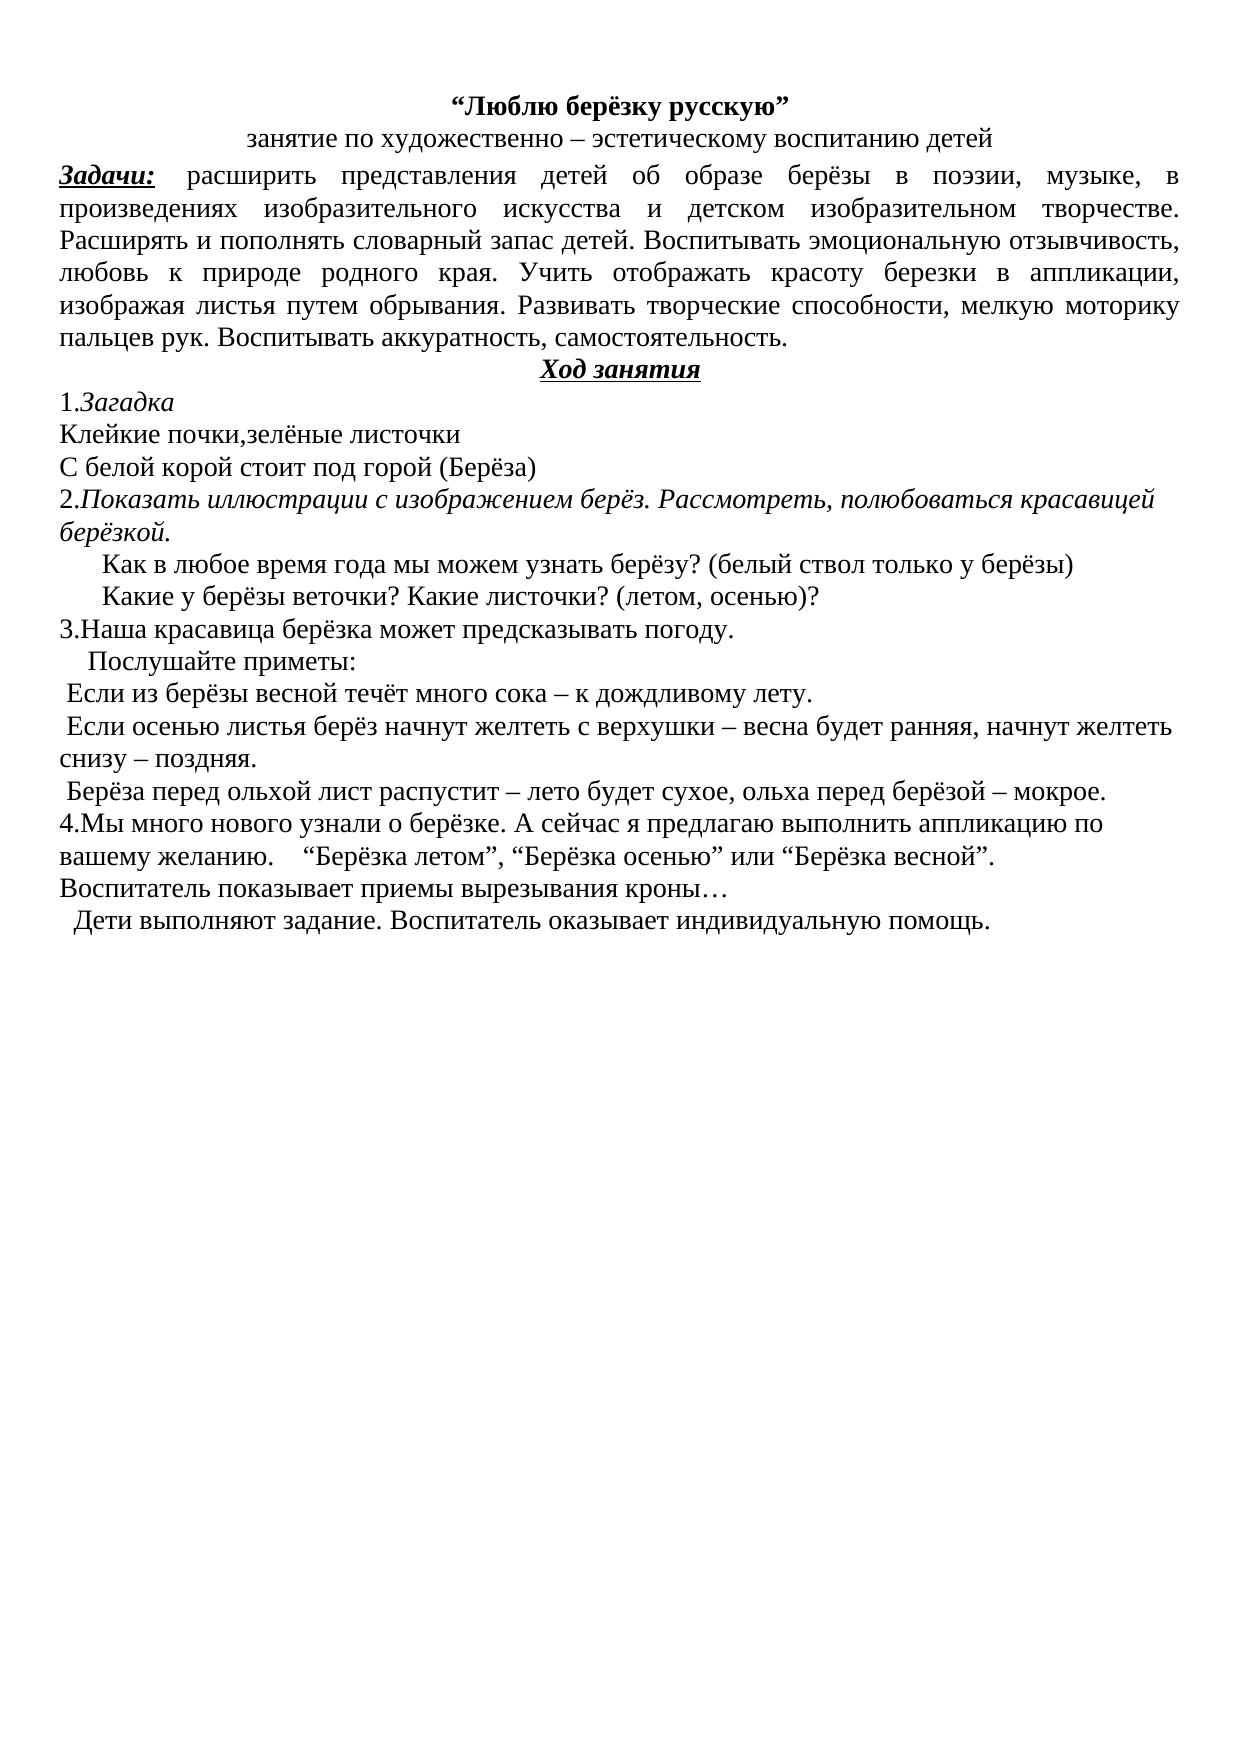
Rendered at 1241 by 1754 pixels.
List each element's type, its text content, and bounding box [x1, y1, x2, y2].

subtitle “Люблю берёзку русскую” [59, 89, 1181, 121]
text 1.Загадка Клейкие почки,зелёные листочки С белой корой стоит под горой (Берёза) 2.Показать иллюстрации с изображением берёз. Рассмотреть, полюбоваться красавицей берёзкой. Как в любое время года мы можем узнать берёзу? (белый ствол только у берёзы) Какие у берёзы веточки? Какие листочки? (летом, осенью)? [59, 385, 1181, 612]
text Задачи: расширить представления детей об образе берёзы в поэзии, музыке, в произведениях изобразительного искусства и детском изобразительном творчестве. Расширять и пополнять словарный запас детей. Воспитывать эмоциональную отзывчивость, любовь к природе родного края. Учить отображать красоту березки в аппликации, изображая листья путем обрывания. Развивать творческие способности, мелкую моторику пальцев рук. Воспитывать аккуратность, самостоятельность. [59, 158, 1181, 353]
text Если из берёзы весной течёт много сока – к дождливому лету. Если осенью листья берёз начнут желтеть с верхушки – весна будет ранняя, начнут желтеть снизу – поздняя. Берёза перед ольхой лист распустит – лето будет сухое, ольха перед берёзой – мокрое. [59, 677, 1181, 806]
text Воспитатель показывает приемы вырезывания кроны… Дети выполняют задание. Воспитатель оказывает индивидуальную помощь. [59, 871, 1181, 936]
subtitle занятие по художественно – эстетическому воспитанию детей [59, 121, 1181, 153]
text 4.Мы много нового узнали о берёзке. А сейчас я предлагаю выполнить аппликацию по вашему желанию. “Берёзка летом”, “Берёзка осенью” или “Берёзка весной”. [59, 806, 1181, 871]
text 3.Наша красавица берёзка может предсказывать погоду. Послушайте приметы: [59, 612, 1181, 677]
text Ход занятия [59, 353, 1181, 385]
